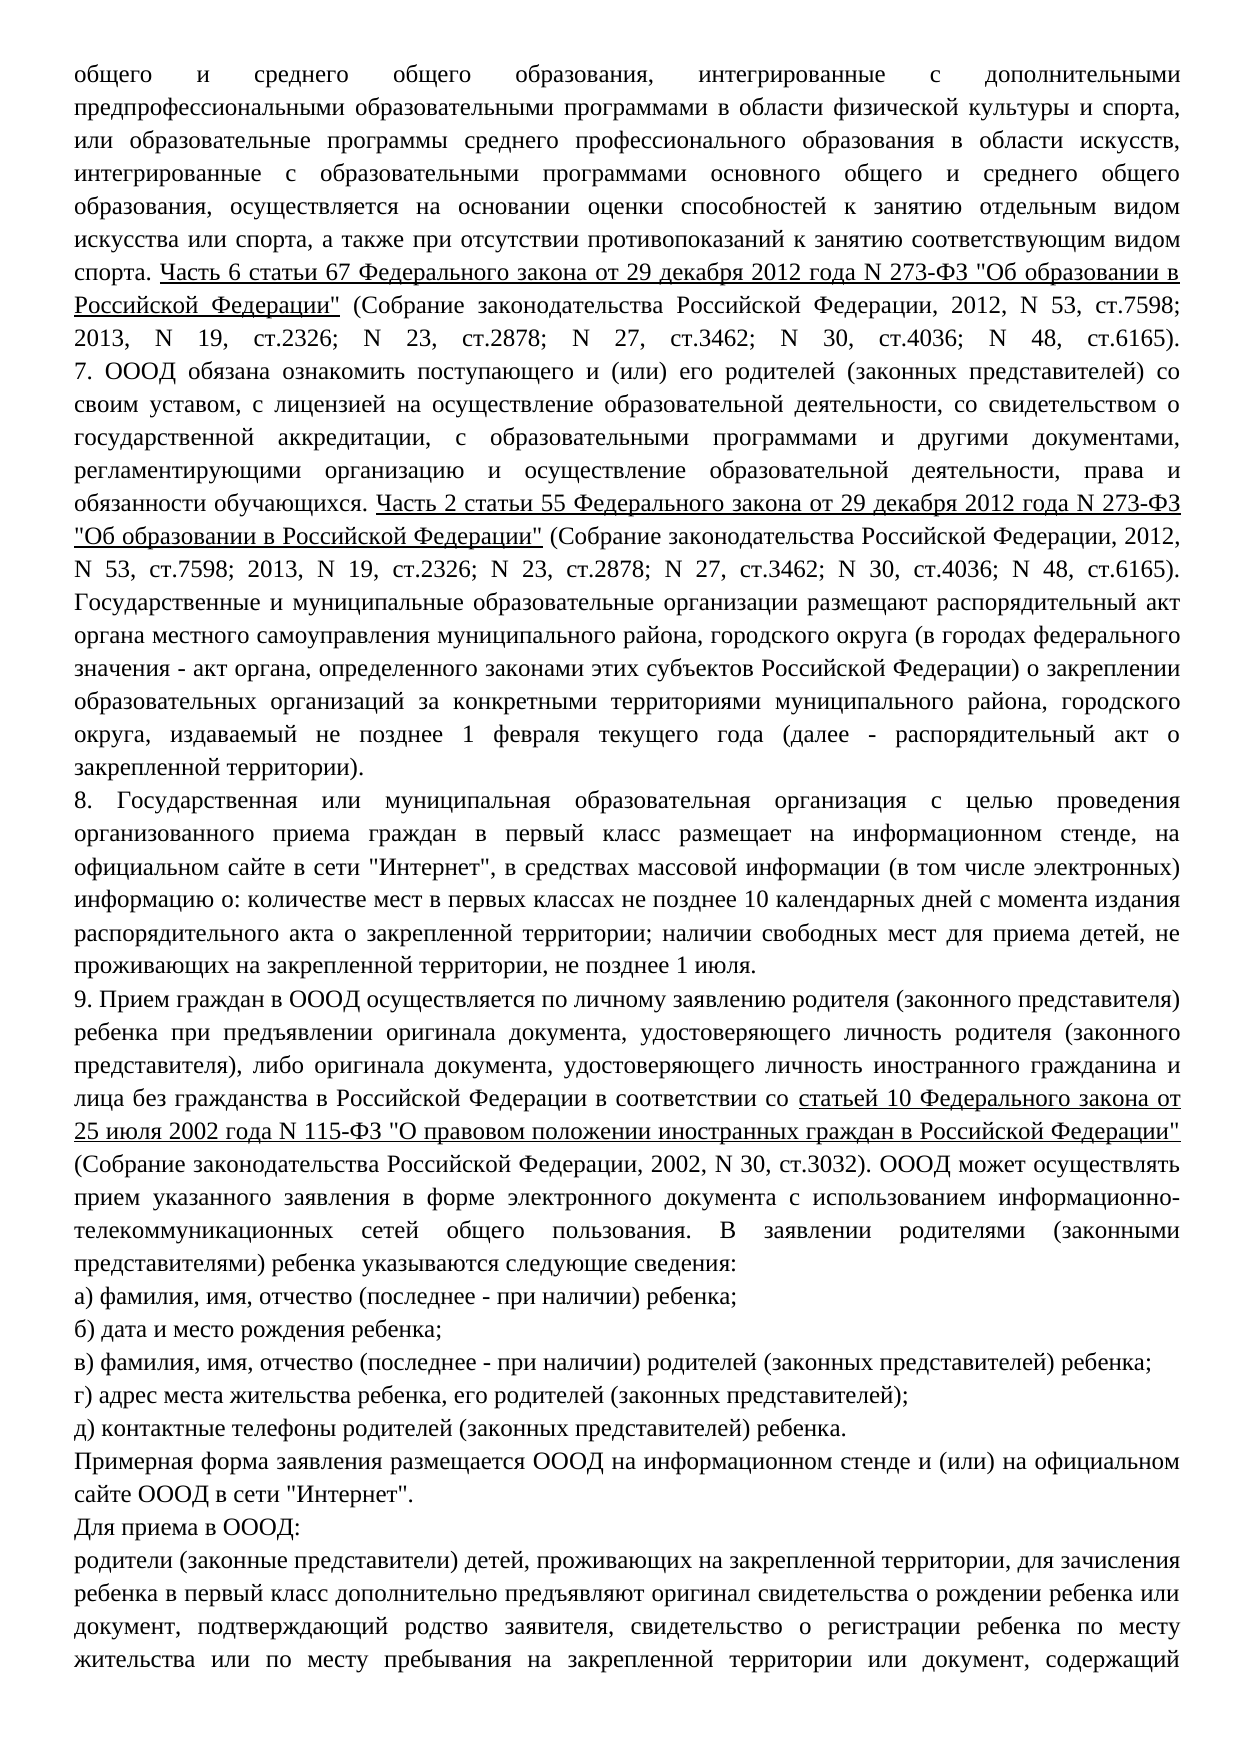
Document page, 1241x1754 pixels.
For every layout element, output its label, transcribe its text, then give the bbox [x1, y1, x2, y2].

text 9. Прием граждан в ОООД осуществляется по личному заявлению родителя (законного представителя) ребенка при предъявлении оригинала документа, удостоверяющего личность родителя (законного представителя), либо оригинала документа, удостоверяющего личность иностранного гражданина и лица без гражданства в Российской Федерации в соответствии со статьей 10 Федерального закона от 25 июля 2002 года N 115-ФЗ "О правовом положении иностранных граждан в Российской Федерации" (Собрание законодательства Российской Федерации, 2002, N 30, ст.3032). ОООД может осуществлять прием указанного заявления в форме электронного документа с использованием информационно-телекоммуникационных сетей общего пользования. В заявлении родителями (законными представителями) ребенка указываются следующие сведения: [74, 1142, 1181, 1277]
text г) адрес места жительства ребенка, его родителей (законных представителей); [74, 1380, 1181, 1409]
text а) фамилия, имя, отчество (последнее - при наличии) ребенка; [74, 1281, 1181, 1309]
text 8. Государственная или муниципальная образовательная организация с целью проведения организованного приема граждан в первый класс размещает на информационном стенде, на официальном сайте в сети "Интернет", в средствах массовой информации (в том числе электронных) информацию о: количестве мест в первых классах не позднее 10 календарных дней с момента издания распорядительного акта о закрепленной территории; наличии свободных мест для приема детей, не проживающих на закрепленной территории, не позднее 1 июля. [74, 786, 1181, 979]
text Для приема в ОООД: [74, 1512, 1181, 1541]
text б) дата и место рождения ребенка; [74, 1314, 1181, 1343]
text Примерная форма заявления размещается ОООД на информационном стенде и (или) на официальном сайте ОООД в сети "Интернет". [74, 1446, 1181, 1508]
text д) контактные телефоны родителей (законных представителей) ребенка. [74, 1413, 1181, 1442]
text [74, 59, 1181, 781]
text в) фамилия, имя, отчество (последнее - при наличии) родителей (законных представителей) ребенка; [74, 1347, 1181, 1376]
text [74, 1545, 1181, 1673]
text 9. Прием граждан в ОООД осуществляется по личному заявлению родителя (законного представителя) ребенка при предъявлении оригинала документа, удостоверяющего личность родителя (законного представителя), либо оригинала документа, удостоверяющего личность иностранного гражданина и лица без гражданства в Российской Федерации в соответствии со статьей 10 Федерального закона от 25 июля 2002 года N 115-ФЗ "О правовом положении иностранных граждан в Российской Федерации" (Собрание законодательства Российской Федерации, 2002, N 30, ст.3032). ОООД может осуществлять прием указанного заявления в форме электронного документа с использованием информационно-телекоммуникационных сетей общего пользования. В заявлении родителями (законными представителями) ребенка указываются следующие сведения: [74, 984, 1181, 1141]
